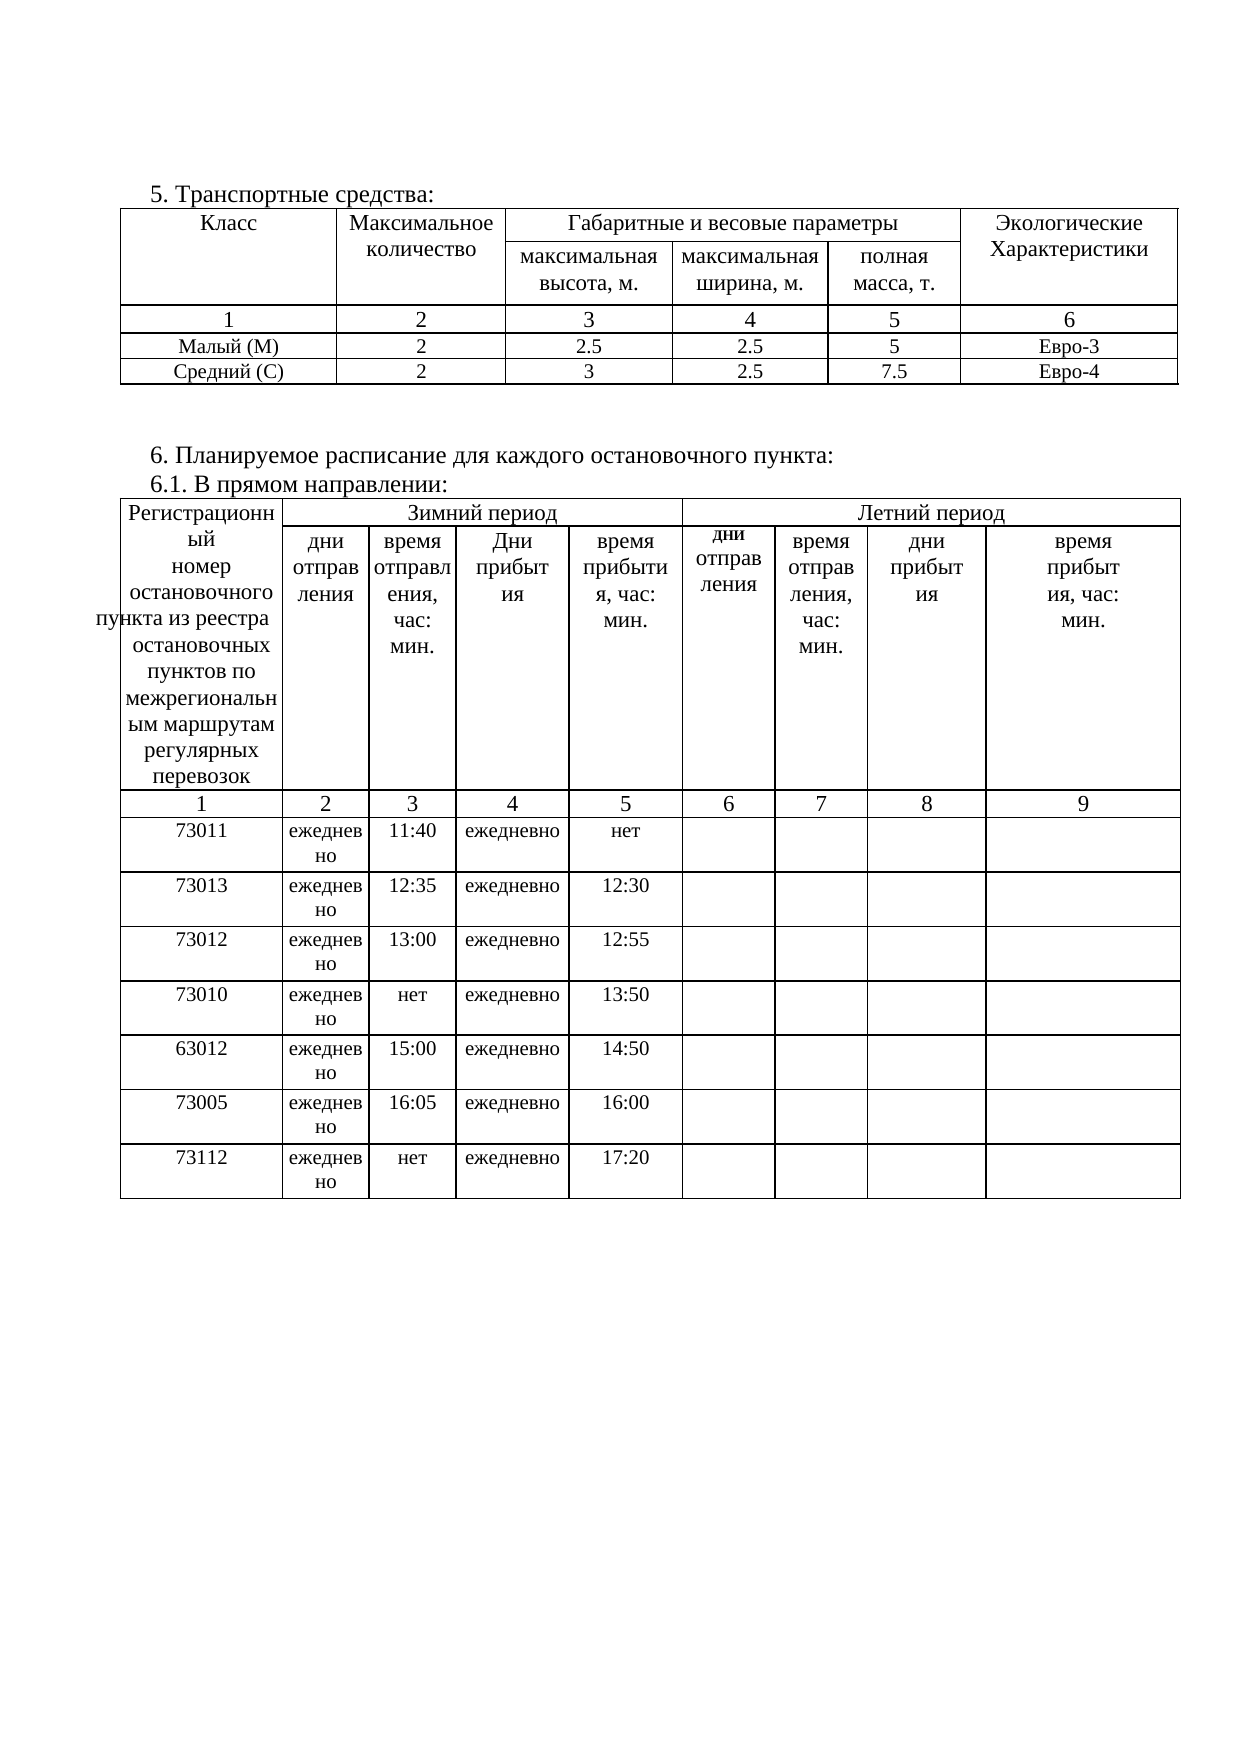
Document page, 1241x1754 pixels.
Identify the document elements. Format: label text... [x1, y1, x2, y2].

table_cell ежедневно [457, 927, 568, 980]
table_header Класс [121, 209, 336, 304]
table_cell [987, 1090, 1180, 1143]
table_cell ДНИ отправ ления [683, 527, 774, 789]
table_cell [776, 1145, 867, 1197]
table_cell 9 [987, 791, 1180, 817]
table_cell 73013 [121, 873, 282, 926]
table_cell максимальная ширина, м. [673, 242, 827, 304]
table_cell время прибыт ия, час: мин. [987, 527, 1180, 789]
table_cell 12:30 [570, 873, 682, 926]
table_cell [776, 818, 867, 871]
table_cell время отправ ления, час: мин. [776, 527, 867, 789]
table_cell [868, 1036, 985, 1089]
table_cell [987, 818, 1180, 871]
table_cell нет [370, 1145, 455, 1197]
text 6. Планируемое расписание для каждого остановочного пункта: [150, 440, 1090, 469]
table_cell [776, 873, 867, 926]
table_cell 13:00 [370, 927, 455, 980]
table_cell 6 [961, 306, 1177, 332]
table_cell [987, 1145, 1180, 1197]
table_cell 1 [121, 791, 282, 817]
table_cell дни прибыт ия [868, 527, 985, 789]
table_cell ежедневно [457, 873, 568, 926]
table_cell максимальная высота, м. [506, 242, 672, 304]
table_cell 2.5 [673, 334, 827, 358]
table_cell [868, 982, 985, 1034]
table_header Экологические Характеристики [961, 209, 1177, 304]
table_cell 15:00 [370, 1036, 455, 1089]
table_cell 73112 [121, 1145, 282, 1197]
table_header Максимальное количество [337, 209, 505, 304]
table_cell 5 [570, 791, 682, 817]
table_cell [683, 1090, 774, 1143]
table_cell 2 [337, 359, 505, 383]
table_cell [683, 982, 774, 1034]
table_cell 2.5 [673, 359, 827, 383]
table_cell [776, 982, 867, 1034]
table_cell 8 [868, 791, 985, 817]
table_cell ежедневно [283, 1090, 368, 1143]
table_cell 12:35 [370, 873, 455, 926]
table_header Габаритные и весовые параметры [506, 209, 960, 241]
table_cell [776, 927, 867, 980]
table_cell Средний (С) [121, 359, 336, 383]
table_cell 2 [283, 791, 368, 817]
table_cell [987, 873, 1180, 926]
table_cell 4 [673, 306, 827, 332]
text 5. Транспортные средства: [150, 179, 1090, 207]
table_cell [683, 818, 774, 871]
table_cell нет [370, 982, 455, 1034]
table_cell 73005 [121, 1090, 282, 1143]
table_cell нет [570, 818, 682, 871]
table_cell 2 [337, 306, 505, 332]
table_cell ежедневно [283, 927, 368, 980]
table_cell [776, 1090, 867, 1143]
table_header Регистрационный номер остановочного пункта из реестра остановочных пунктов по межрегиональным маршрутам регулярных перевозок [121, 499, 282, 789]
table_cell [868, 927, 985, 980]
table_header Зимний период [283, 499, 682, 525]
table_cell 63012 [121, 1036, 282, 1089]
table_cell ежедневно [283, 818, 368, 871]
table_cell [868, 818, 985, 871]
table_cell 3 [370, 791, 455, 817]
table_cell 16:00 [570, 1090, 682, 1143]
table_cell ежедневно [457, 1090, 568, 1143]
table_cell 5 [829, 306, 960, 332]
table_cell дни отправ ления [283, 527, 368, 789]
text 6.1. В прямом направлении: [150, 469, 1090, 497]
table_cell 4 [457, 791, 568, 817]
table_cell [987, 927, 1180, 980]
table_cell 3 [506, 359, 672, 383]
table_cell ежедневно [457, 982, 568, 1034]
table_cell 3 [506, 306, 672, 332]
table_cell 11:40 [370, 818, 455, 871]
table_cell [987, 1036, 1180, 1089]
table_cell Малый (М) [121, 334, 336, 358]
table_cell 16:05 [370, 1090, 455, 1143]
table_cell ежедневно [283, 1145, 368, 1197]
table_cell 14:50 [570, 1036, 682, 1089]
table_cell 73010 [121, 982, 282, 1034]
table_cell время прибыти я, час: мин. [570, 527, 682, 789]
table_cell [683, 1036, 774, 1089]
table_cell [683, 1145, 774, 1197]
table_cell 2.5 [506, 334, 672, 358]
table_cell 7.5 [829, 359, 960, 383]
table_cell 73011 [121, 818, 282, 871]
table_cell время отправл ения, час: мин. [370, 527, 455, 789]
table_cell [683, 927, 774, 980]
table_cell [776, 1036, 867, 1089]
table_cell Евро-4 [961, 359, 1177, 383]
table_cell 12:55 [570, 927, 682, 980]
table_cell 6 [683, 791, 774, 817]
table_cell ежедневно [457, 818, 568, 871]
table_cell 2 [337, 334, 505, 358]
table_cell 1 [121, 306, 336, 332]
table_cell [868, 1090, 985, 1143]
table_cell Евро-3 [961, 334, 1177, 358]
table_cell ежедневно [283, 873, 368, 926]
table_cell 7 [776, 791, 867, 817]
table_cell Дни прибыт ия [457, 527, 568, 789]
table_cell 5 [829, 334, 960, 358]
table_cell ежедневно [457, 1036, 568, 1089]
table_header Летний период [683, 499, 1180, 525]
table_cell 13:50 [570, 982, 682, 1034]
table_cell ежедневно [283, 982, 368, 1034]
table_cell полная масса, т. [829, 242, 960, 304]
table_cell 17:20 [570, 1145, 682, 1197]
table_cell [683, 873, 774, 926]
table_cell [868, 873, 985, 926]
table_cell [987, 982, 1180, 1034]
table_cell [868, 1145, 985, 1197]
table_cell 73012 [121, 927, 282, 980]
table_cell ежедневно [283, 1036, 368, 1089]
table_cell ежедневно [457, 1145, 568, 1197]
